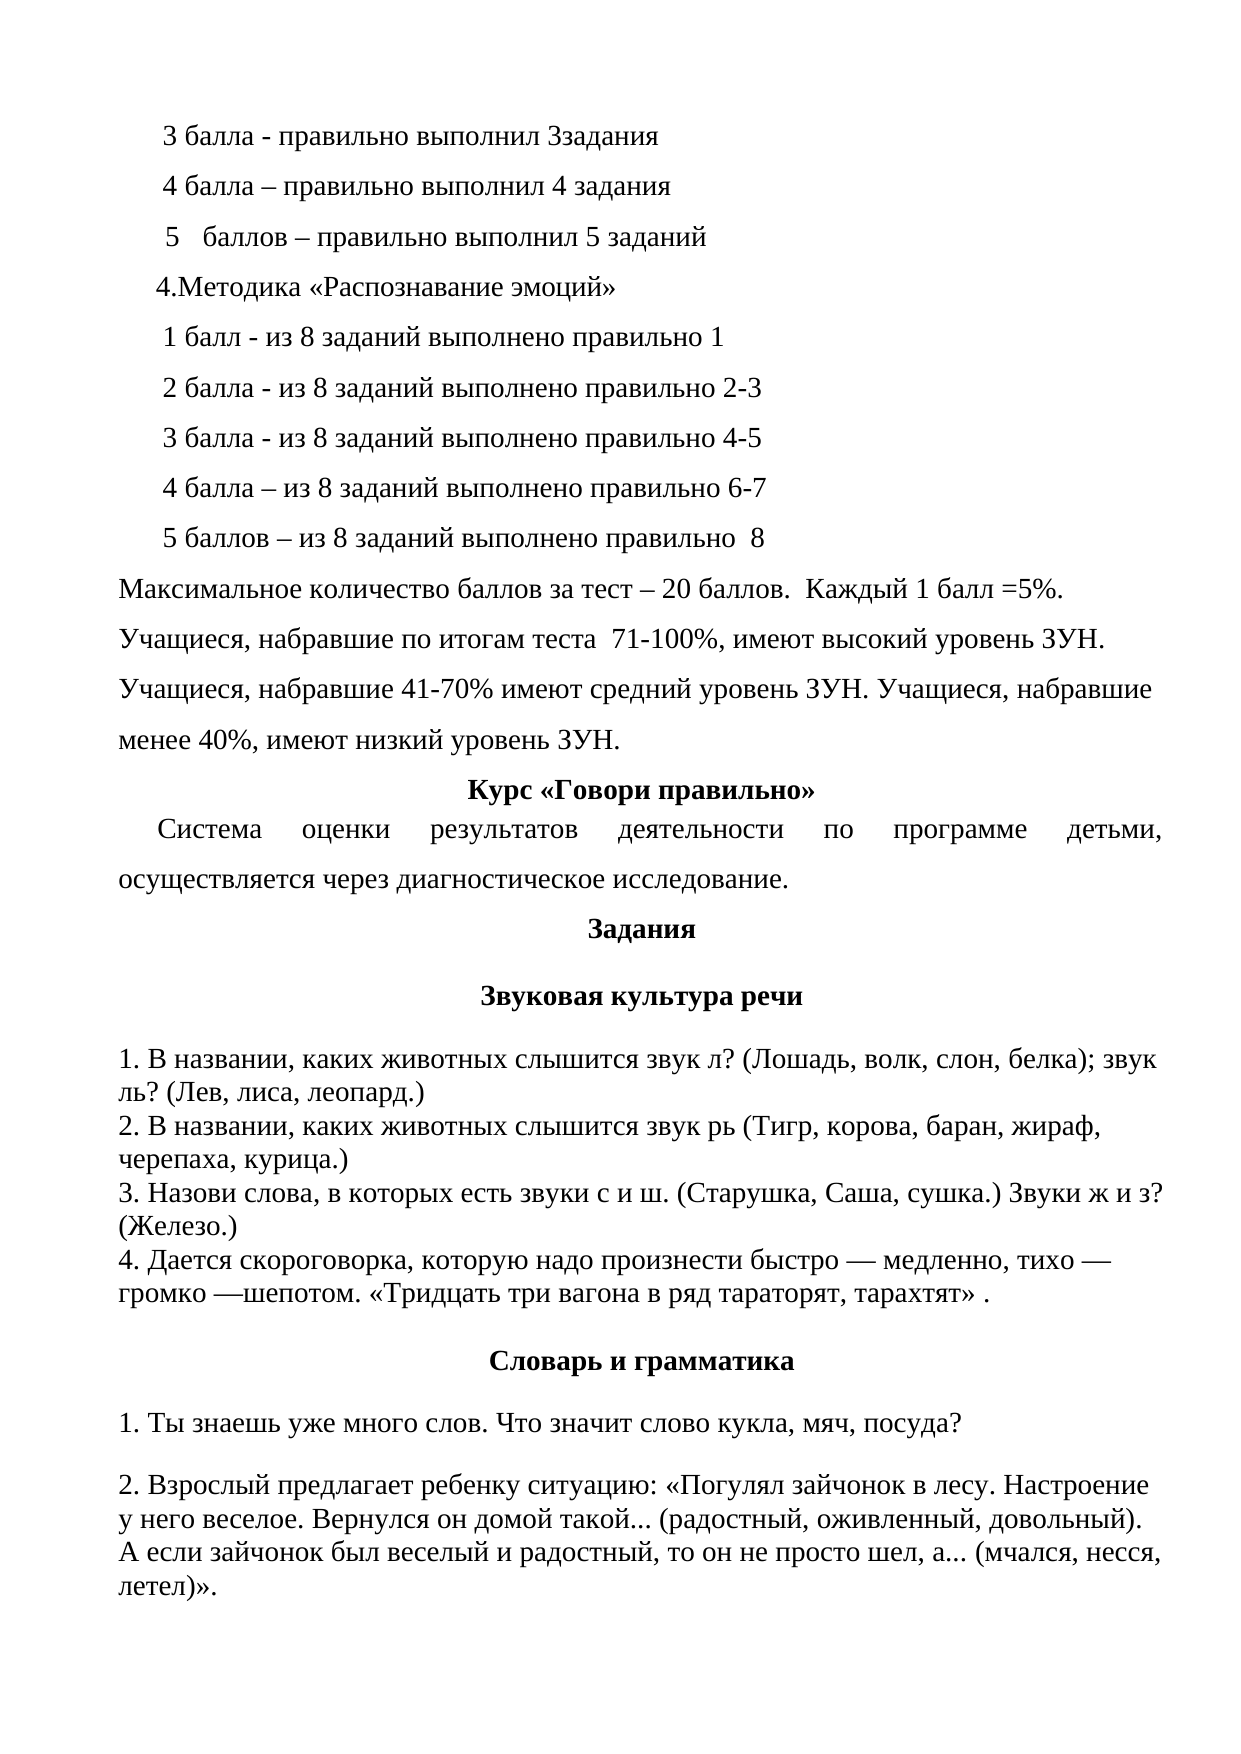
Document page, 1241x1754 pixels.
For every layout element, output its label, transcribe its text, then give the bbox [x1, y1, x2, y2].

text 4.Методика «Распознавание эмоций» [156, 269, 1165, 303]
text 4 балла – правильно выполнил 4 задания [162, 168, 1165, 202]
text 1 балл - из 8 заданий выполнено правильно 1 [162, 319, 1165, 353]
text 1. В названии, каких животных слышится звук л? (Лошадь, волк, слон, белка); звук ль? (Лев, лиса, леопард.) [118, 1041, 1165, 1108]
text 1. Ты знаешь уже много слов. Что значит слово кукла, мяч, посуда? [118, 1405, 1165, 1438]
text 2 балла - из 8 заданий выполнено правильно 2-3 [162, 370, 1165, 403]
text Словарь и грамматика [118, 1343, 1165, 1376]
text 3 балла - из 8 заданий выполнено правильно 4-5 [162, 420, 1165, 453]
text 5 баллов – из 8 заданий выполнено правильно 8 [162, 521, 1165, 554]
text Задания [118, 911, 1165, 945]
text Курс «Говори правильно» [118, 772, 1165, 806]
text 3. Назови слова, в которых есть звуки с и ш. (Старушка, Саша, сушка.) Звуки ж и з? (Железо.) [118, 1175, 1165, 1242]
text 4 балла – из 8 заданий выполнено правильно 6-7 [162, 470, 1165, 504]
text Максимальное количество баллов за тест – 20 баллов. Каждый 1 балл =5%. Учащиеся, набравшие по итогам теста 71-100%, имеют высокий уровень ЗУН. Учащиеся, набравшие 41-70% имеют средний уровень ЗУН. Учащиеся, набравшие менее 40%, имеют низкий уровень ЗУН. [118, 571, 1165, 755]
text 4. Дается скороговорка, которую надо произнести быстро — медленно, тихо — громко —шепотом. «Тридцать три вагона в ряд тараторят, тарахтят» . [118, 1242, 1165, 1309]
text 3 балла - правильно выполнил 3задания [162, 118, 1165, 152]
text 2. В названии, каких животных слышится звук рь (Тигр, корова, баран, жираф, черепаха, курица.) [118, 1108, 1165, 1175]
text Система оценки результатов деятельности по программе детьми, осуществляется через диагностическое исследование. [118, 811, 1163, 894]
text Звуковая культура речи [118, 978, 1165, 1012]
text 2. Взрослый предлагает ребенку ситуацию: «Погулял зайчонок в лесу. Настроение у него веселое. Вернулся он домой такой... (радостный, оживленный, довольный). А если зайчонок был веселый и радостный, то он не просто шел, а... (мчался, несся, летел)». [118, 1467, 1165, 1601]
list баллов – правильно выполнил 5 заданий [165, 219, 1165, 252]
